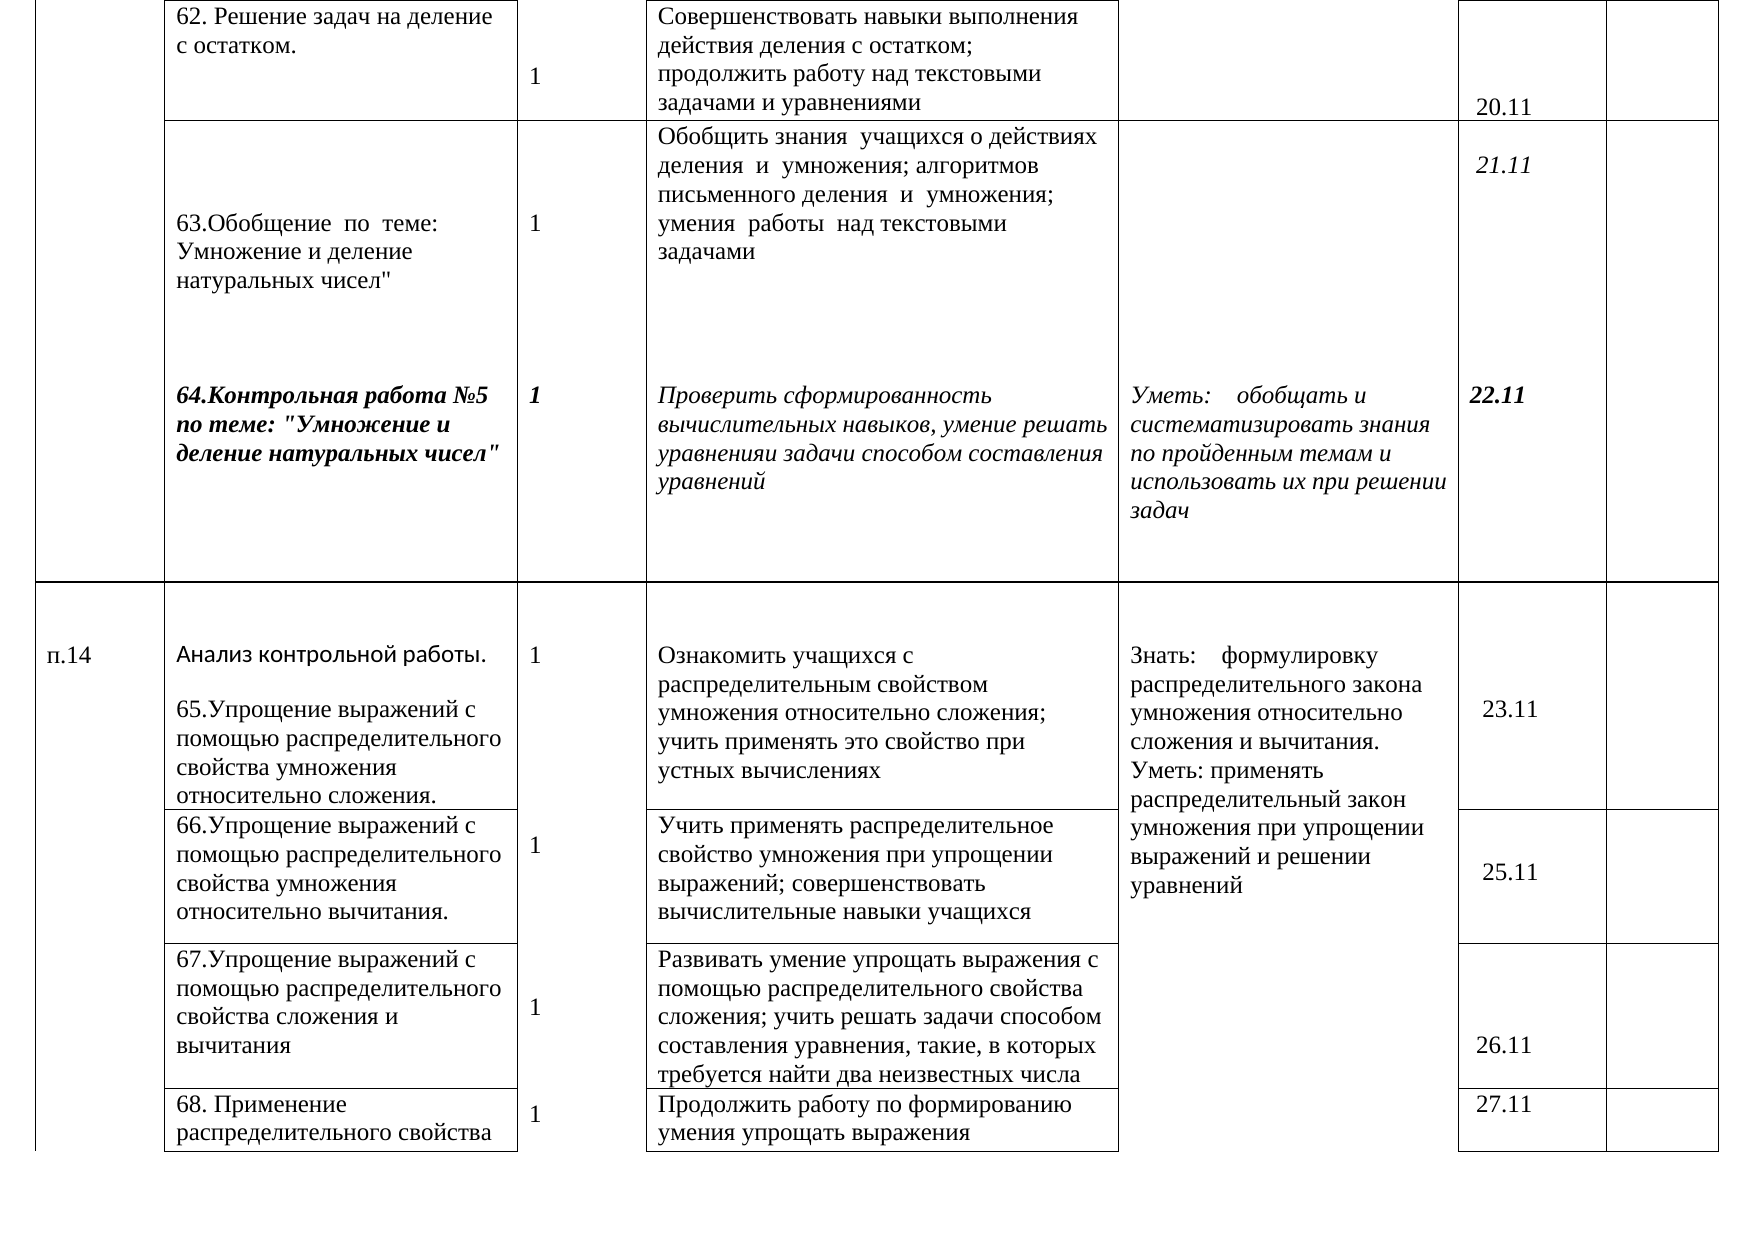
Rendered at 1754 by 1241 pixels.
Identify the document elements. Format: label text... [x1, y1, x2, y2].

table_cell Анализ контрольной работы. 65.Упрощение выражений с помощью распределительного свойства умножения относительно сложения. [165, 583, 517, 809]
table_cell п.14 [36, 583, 164, 1151]
table_cell [1119, 121, 1458, 294]
table_cell [1607, 294, 1718, 581]
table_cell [647, 1089, 1118, 1151]
table_cell Совершенствовать навыки выполнения действия деления с остатком; продолжить работу над текстовыми задачами и уравнениями [647, 1, 1118, 120]
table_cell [165, 1089, 517, 1151]
table_cell Уметь: обобщать и систематизировать знания по пройденным темам и использовать их при решении задач [1119, 294, 1458, 581]
table_cell 27.11 [1459, 1089, 1606, 1151]
table_cell [36, 294, 164, 581]
table_cell [1607, 810, 1718, 943]
table_cell [1607, 121, 1718, 294]
table_cell 67.Упрощение выражений с помощью распределительного свойства сложения и вычитания [165, 944, 517, 1088]
table_cell Знать: формулировку распределительного закона умножения относительно сложения и вычитания. Уметь: применять распределительный закон умножения при упрощении выражений и решении уравнений [1119, 583, 1458, 1151]
table_cell 1 [518, 121, 646, 294]
table_cell Учить применять распределительное свойство умножения при упрощении выражений; совершенствовать вычислительные навыки учащихся [647, 810, 1118, 943]
table_cell 22.11 [1459, 294, 1606, 581]
table_cell 21.11 [1459, 121, 1606, 294]
table_cell 64.Контрольная работа №5 по теме: "Умножение и деление натуральных чисел" [165, 294, 517, 581]
table_cell 1 [518, 294, 646, 581]
table_cell 66.Упрощение выражений с помощью распределительного свойства умножения относительно вычитания. [165, 810, 517, 943]
table_cell Обобщить знания учащихся о действиях деления и умножения; алгоритмов письменного деления и умножения; умения работы над текстовыми задачами [647, 121, 1118, 294]
table_cell Проверить сформированность вычислительных навыков, умение решать уравненияи задачи способом составления уравнений [647, 294, 1118, 581]
table_cell 25.11 [1459, 810, 1606, 943]
table_cell [1607, 1089, 1718, 1151]
table_cell [1607, 1, 1718, 120]
table_cell Ознакомить учащихся с распределительным свойством умножения относительно сложения; учить применять это свойство при устных вычислениях [647, 583, 1118, 809]
table_cell 1 1 1 1 1 1 [518, 583, 646, 1151]
table_cell [1607, 583, 1718, 809]
table_cell 63.Обобщение по теме: Умножение и деление натуральных чисел" [165, 121, 517, 294]
table_cell Развивать умение упрощать выражения с помощью распределительного свойства сложения; учить решать задачи способом составления уравнения, такие, в которых требуется найти два неизвестных числа [647, 944, 1118, 1088]
table_cell [1607, 944, 1718, 1088]
table_cell 62. Решение задач на деление с остатком. [165, 1, 517, 120]
table_cell 23.11 [1459, 583, 1606, 809]
table_cell 20.11 [1459, 1, 1606, 120]
table_cell 26.11 [1459, 944, 1606, 1088]
